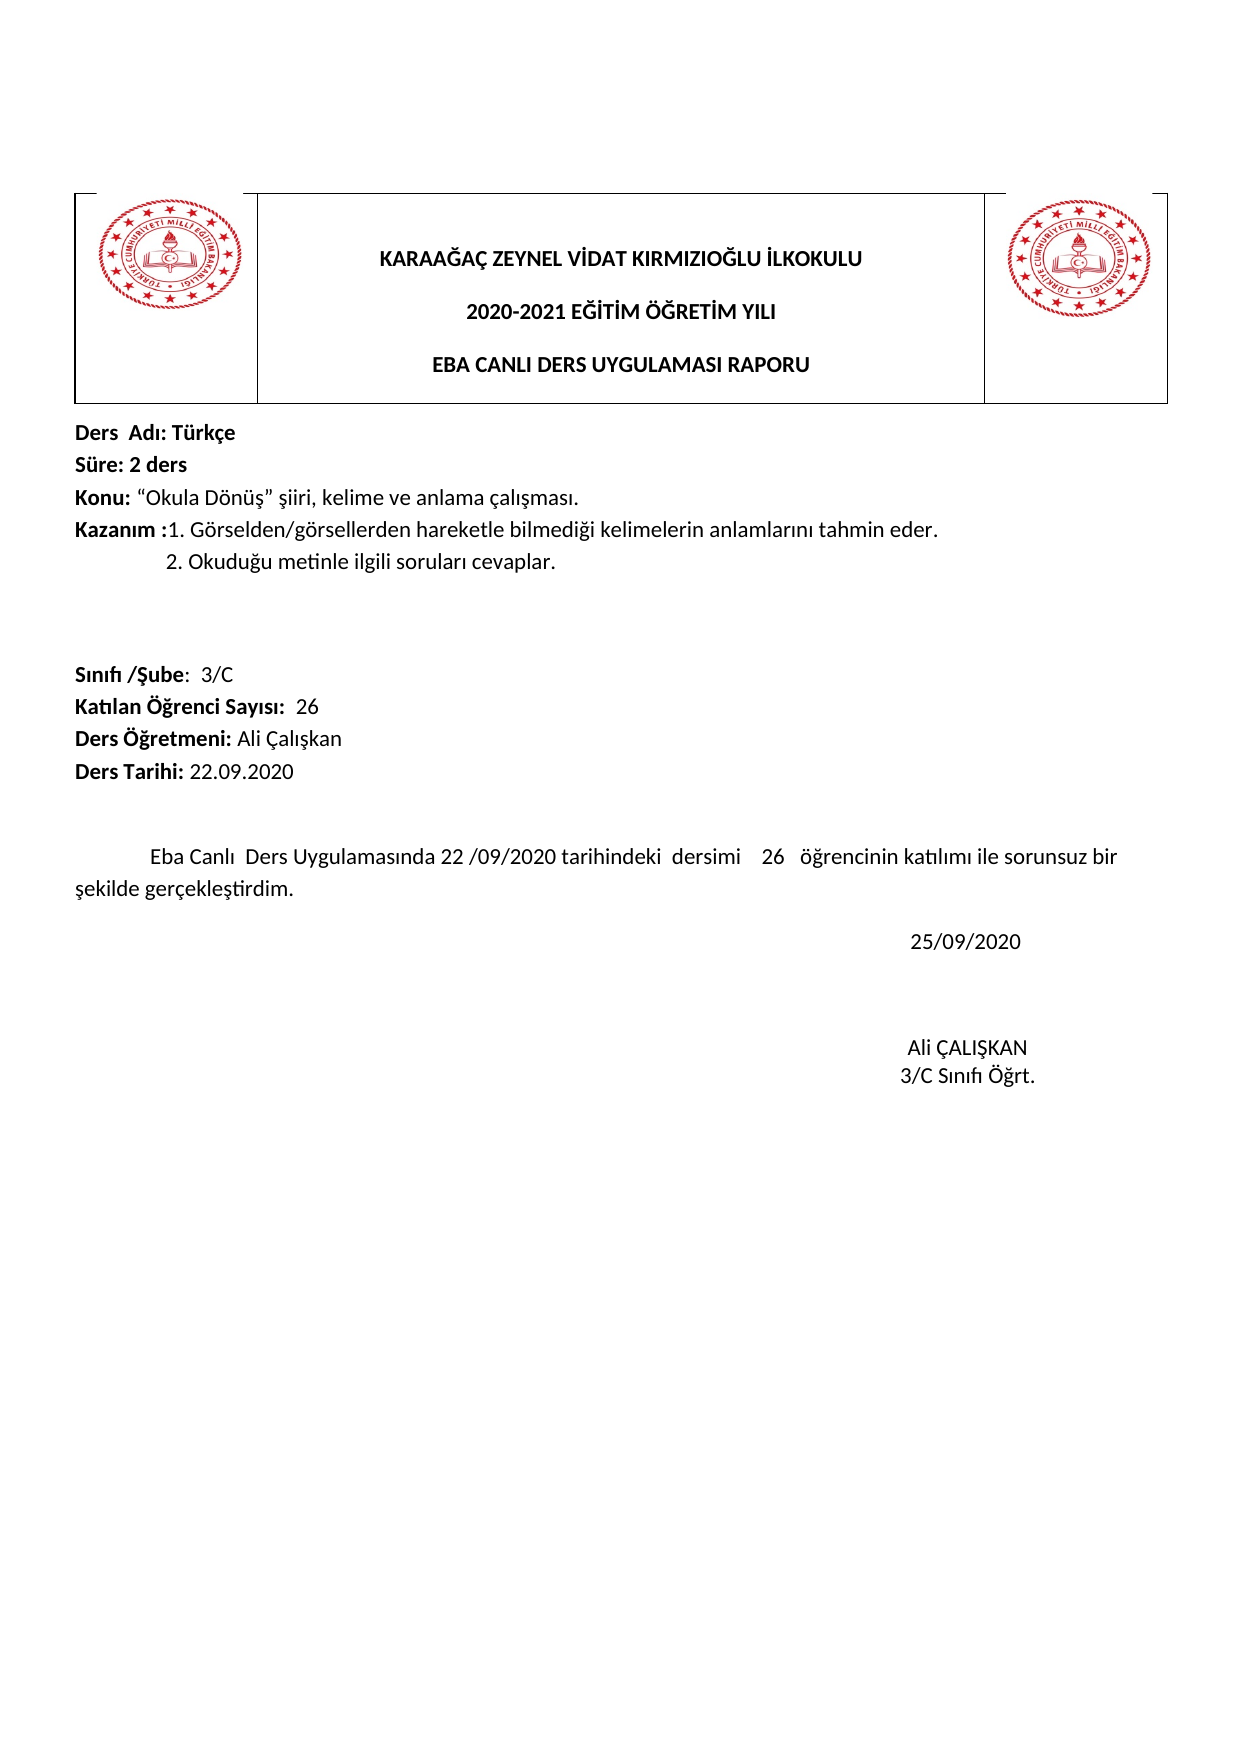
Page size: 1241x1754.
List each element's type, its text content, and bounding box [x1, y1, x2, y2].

text Katılan Öğrenci Sayısı: 26 [75, 692, 1165, 720]
text 25/09/2020 [75, 927, 1165, 955]
picture [96, 193, 244, 311]
text Eba Canlı Ders Uygulamasında 22 /09/2020 tarihindeki dersimi 26 öğrencinin katılımı ile sorunsuz bir şekilde gerçekleştirdim. [75, 842, 1165, 902]
text Ders Öğretmeni: Ali Çalışkan [75, 724, 1165, 753]
table_header [76, 194, 257, 403]
picture [1006, 193, 1153, 319]
text Ali ÇALIŞKAN [75, 1033, 1165, 1061]
text Süre: 2 ders [75, 450, 1165, 478]
text 2. Okuduğu metinle ilgili soruları cevaplar. [75, 547, 1165, 575]
text Konu: “Okula Dönüş” şiiri, kelime ve anlama çalışması. [75, 483, 1165, 511]
text Ders Adı: Türkçe [75, 418, 1165, 446]
table_header KARAAĞAÇ ZEYNEL VİDAT KIRMIZIOĞLU İLKOKULU 2020-2021 EĞİTİM ÖĞRETİM YILI EBA CANLI DERS UYGULAMASI RAPORU [258, 194, 984, 403]
text 3/C Sınıfı Öğrt. [75, 1061, 1165, 1089]
table_header [985, 194, 1167, 403]
text Kazanım :1. Görselden/görsellerden hareketle bilmediği kelimelerin anlamlarını tahmin eder. [75, 515, 1165, 543]
text Sınıfı /Şube: 3/C [75, 660, 1165, 688]
text Ders Tarihi: 22.09.2020 [75, 757, 1165, 785]
